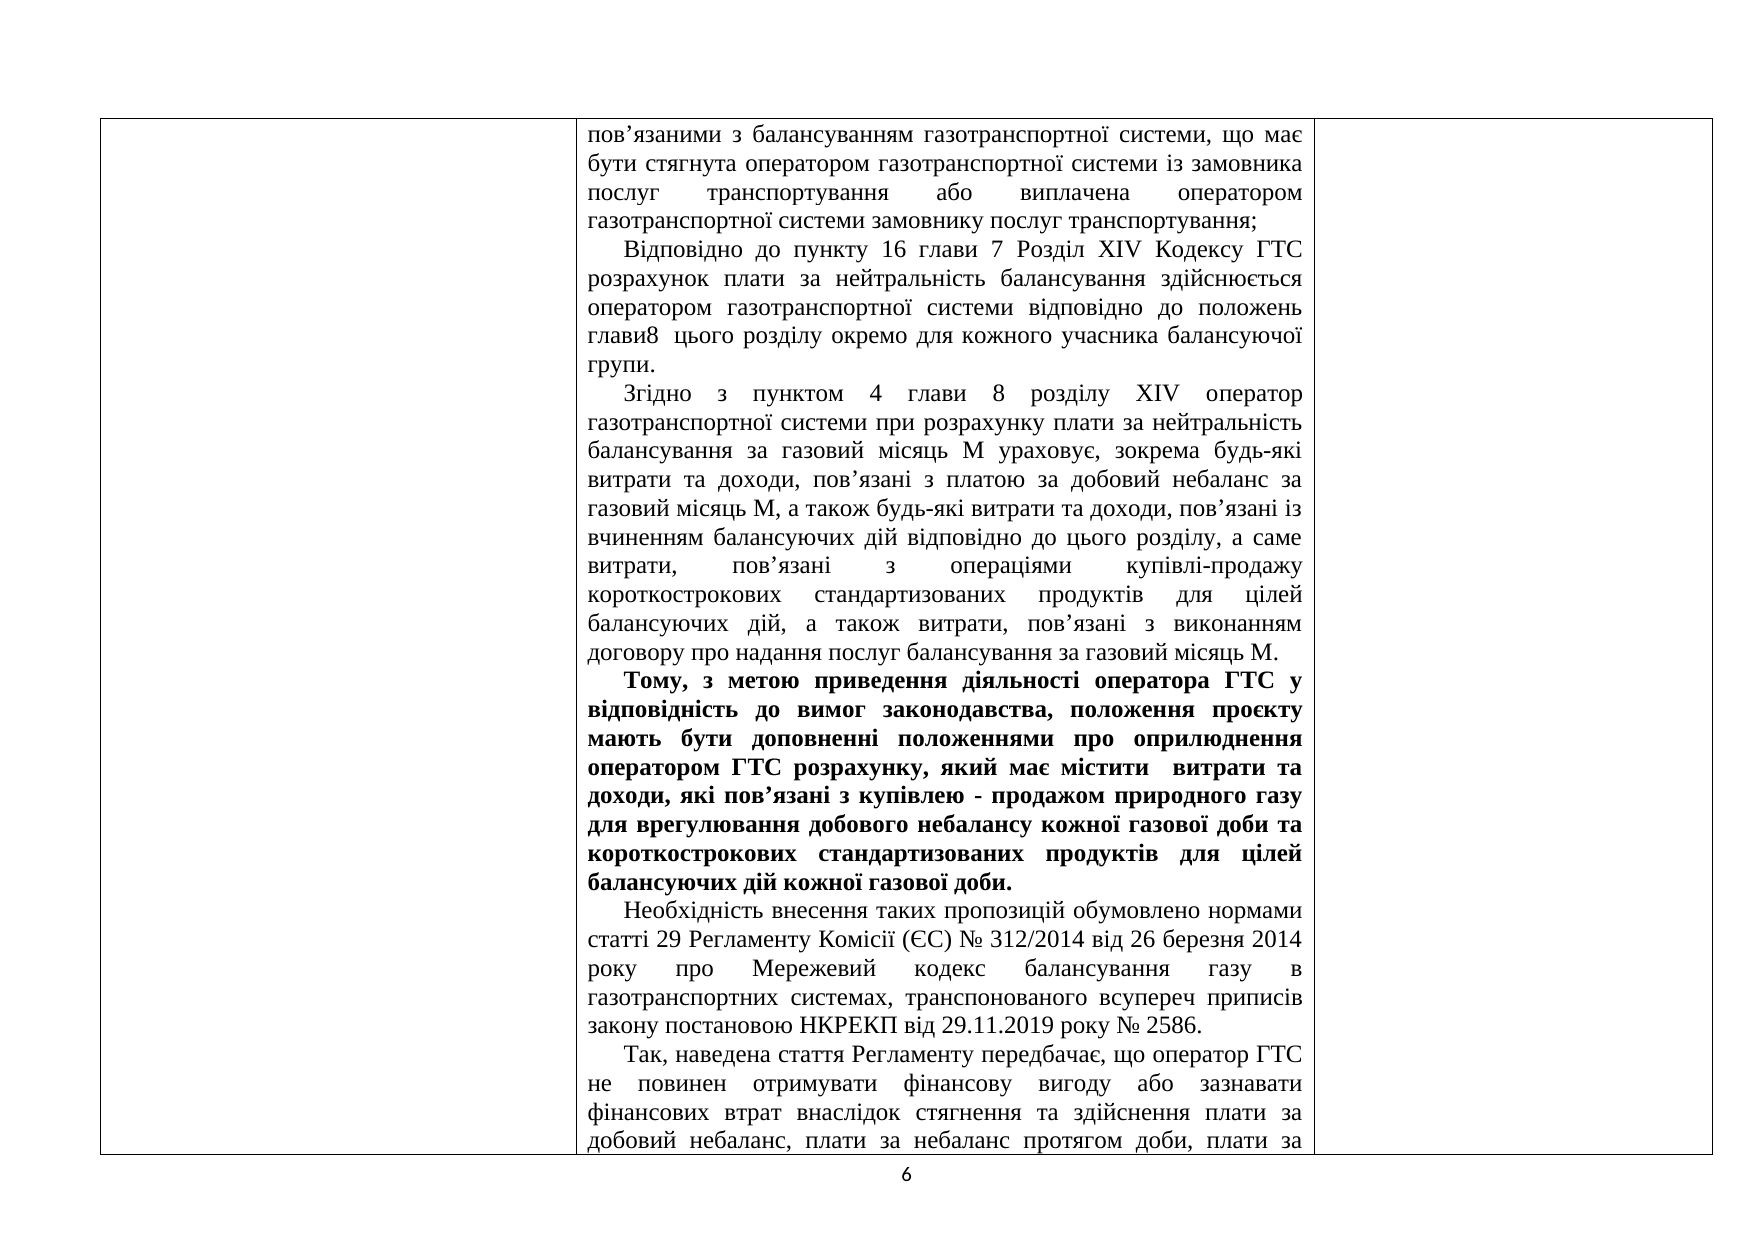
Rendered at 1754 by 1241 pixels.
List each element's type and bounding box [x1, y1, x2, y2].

table_cell [1315, 119, 1712, 1154]
table_cell [101, 119, 576, 1154]
table_cell [577, 119, 1314, 1154]
